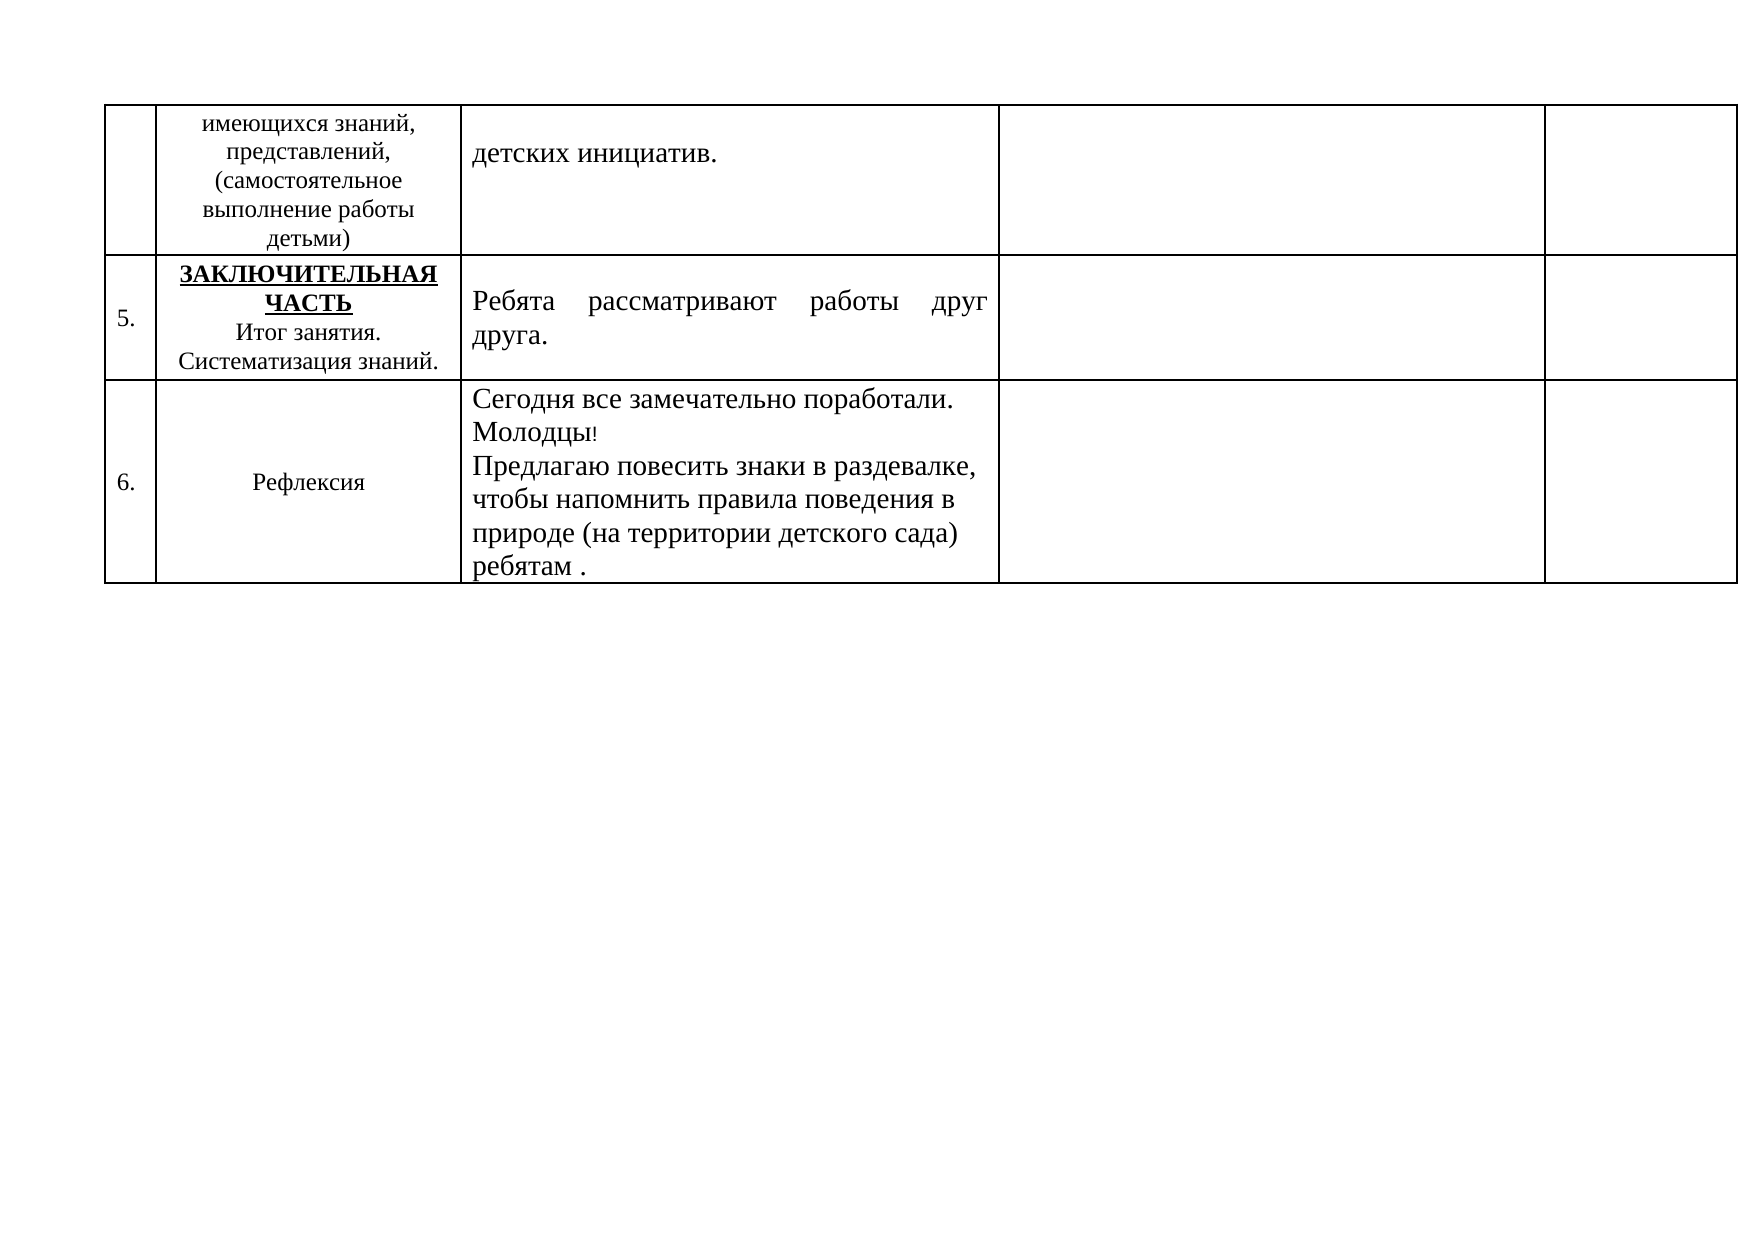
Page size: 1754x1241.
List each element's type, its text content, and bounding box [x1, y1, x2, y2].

table_cell Сегодня все замечательно поработали. Молодцы! Предлагаю повесить знаки в раздевалке, чтобы напомнить правила поведения в природе (на территории детского сада) ребятам . [462, 381, 998, 582]
table_cell 5. [106, 256, 155, 379]
table_cell ЗАКЛЮЧИТЕЛЬНАЯ ЧАСТЬ Итог занятия. Систематизация знаний. [157, 256, 460, 379]
table_cell [1000, 256, 1544, 379]
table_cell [1000, 106, 1544, 253]
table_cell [157, 106, 460, 253]
table_cell [1000, 381, 1544, 582]
table_cell Рефлексия [157, 381, 460, 582]
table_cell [462, 106, 998, 253]
table_cell 6. [106, 381, 155, 582]
table_cell [1546, 256, 1736, 379]
table_cell 4. [106, 106, 155, 253]
table_cell [1546, 106, 1736, 253]
table_cell [1546, 381, 1736, 582]
table_cell Ребята рассматривают работы друг друга. [462, 256, 998, 379]
